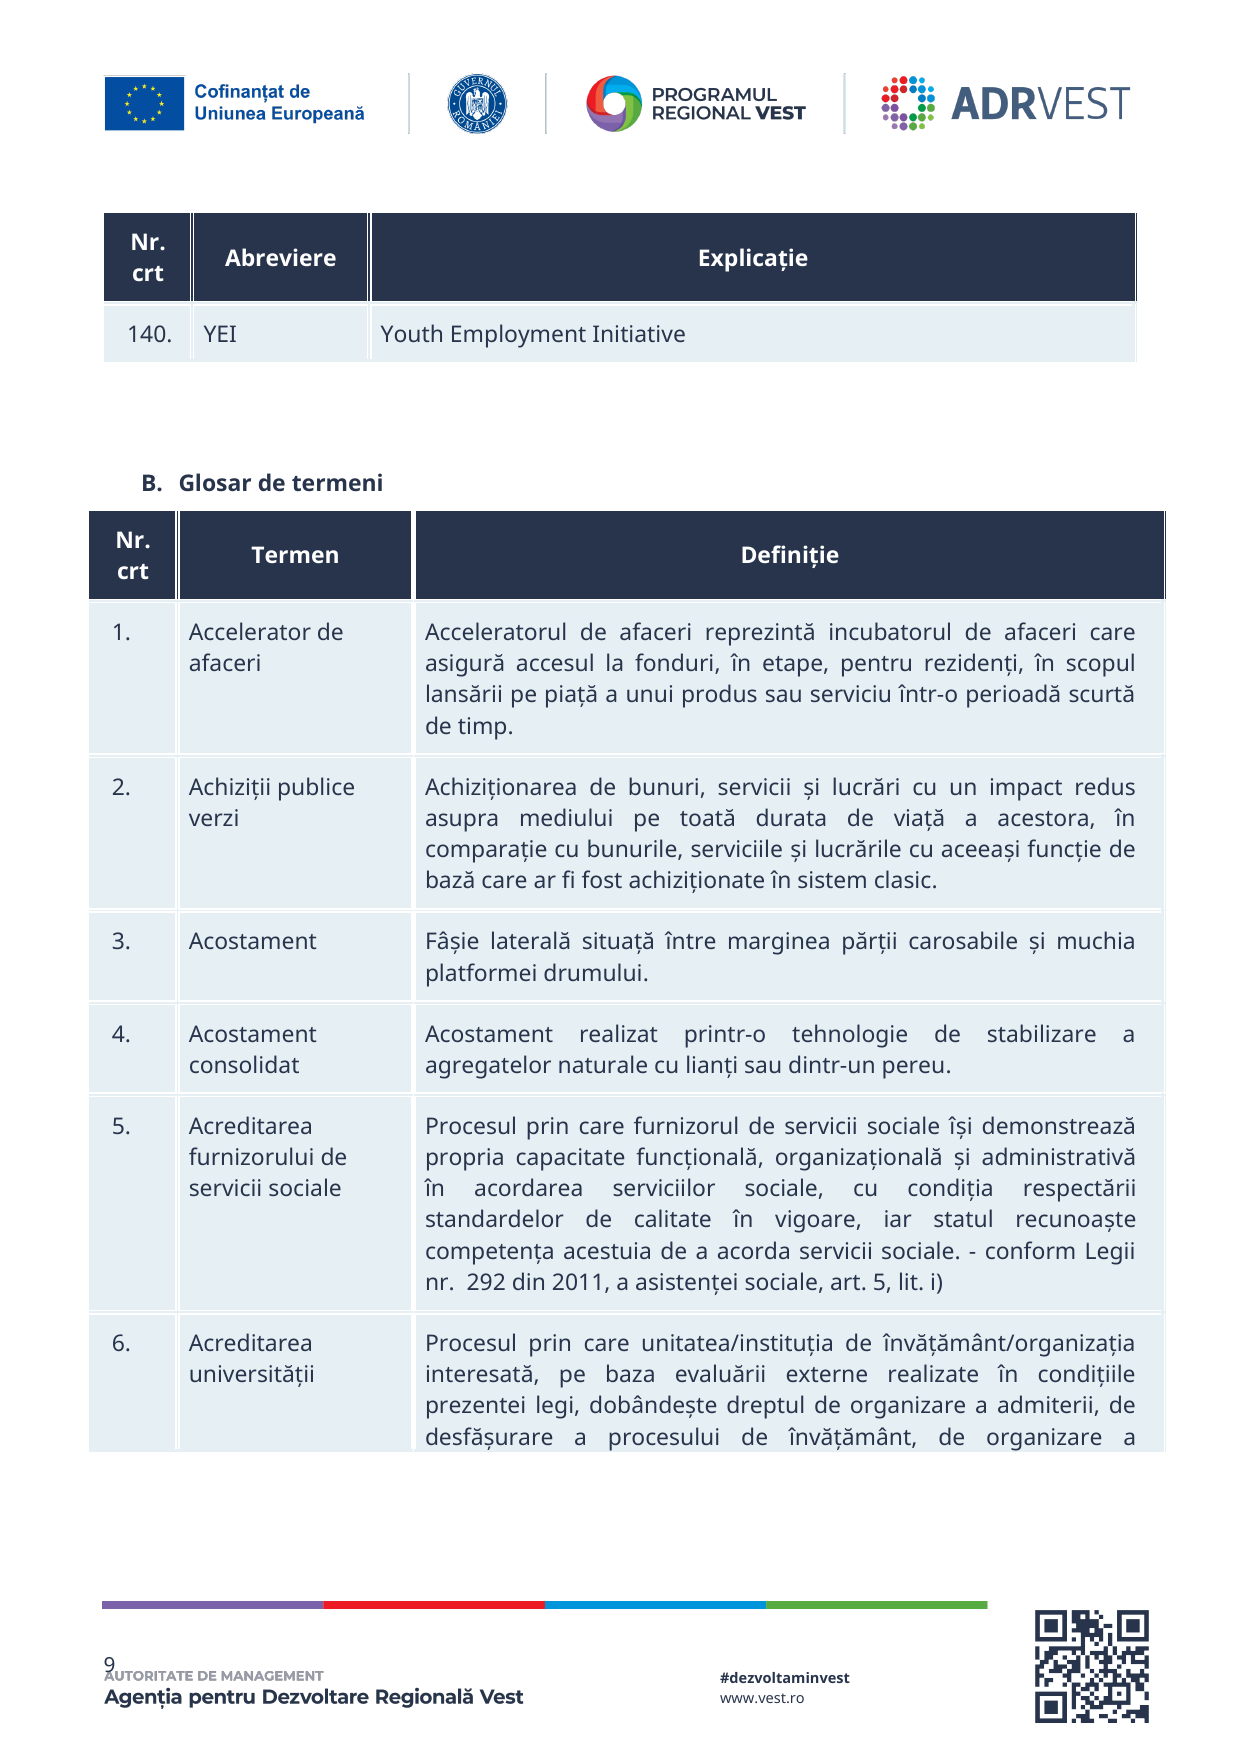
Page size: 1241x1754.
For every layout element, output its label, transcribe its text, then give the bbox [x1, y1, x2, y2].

table_cell [89, 758, 175, 908]
table_cell [89, 603, 175, 753]
table_cell Acceleratorul de afaceri reprezintă incubatorul de afaceri care asigură accesul la fonduri, în etape, pentru rezidenți, în scopul lansării pe piață a unui produs sau serviciu într-o perioadă scurtă de timp. [414, 599, 1166, 753]
table_header Definiție [416, 511, 1164, 599]
table_cell [89, 1005, 175, 1092]
table_cell [89, 913, 175, 1000]
table_cell Acostament realizat printr-o tehnologie de stabilizare a agregatelor naturale cu lianți sau dintr-un pereu. [414, 1000, 1166, 1092]
table_cell [104, 301, 192, 362]
table_cell YEI [192, 301, 369, 362]
table_cell Acostament [180, 913, 411, 1000]
list Glosar de termeni [141, 466, 1122, 498]
table_cell Accelerator de afaceri [180, 603, 411, 753]
table_cell Achiziții publice verzi [180, 758, 411, 908]
table_cell Youth Employment Initiative [369, 301, 1137, 362]
picture [103, 73, 1131, 134]
table_header Explicație [372, 213, 1135, 301]
table_header Termen [180, 511, 411, 599]
table_header Nr. crt [89, 511, 175, 599]
picture [767, 1601, 1158, 1732]
table_cell Acostament consolidat [180, 1005, 411, 1092]
picture [42, 1601, 544, 1609]
table_cell [89, 1315, 177, 1452]
table_header Abreviere [194, 213, 367, 301]
table_cell [89, 1097, 175, 1310]
table_cell Acreditarea universității [177, 1310, 413, 1452]
table_header Nr. crt [104, 213, 190, 301]
table_cell Achiziționarea de bunuri, servicii şi lucrări cu un impact redus asupra mediului pe toată durata de viață a acestora, în comparație cu bunurile, serviciile şi lucrările cu aceeaşi funcție de bază care ar fi fost achiziționate în sistem clasic. [414, 754, 1166, 908]
table_cell Procesul prin care furnizorul de servicii sociale îşi demonstrează propria capacitate funcţională, organizaţională şi administrativă în acordarea serviciilor sociale, cu condiţia respectării standardelor de calitate în vigoare, iar statul recunoaşte competenţa acestuia de a acorda servicii sociale. - conform Legii nr. 292 din 2011, a asistenţei sociale, art. 5, lit. i) [414, 1093, 1166, 1310]
table_cell Acreditarea furnizorului de servicii sociale [180, 1097, 411, 1310]
table_cell Fâșie laterală situață între marginea părții carosabile și muchia platformei drumului. [414, 908, 1166, 1000]
